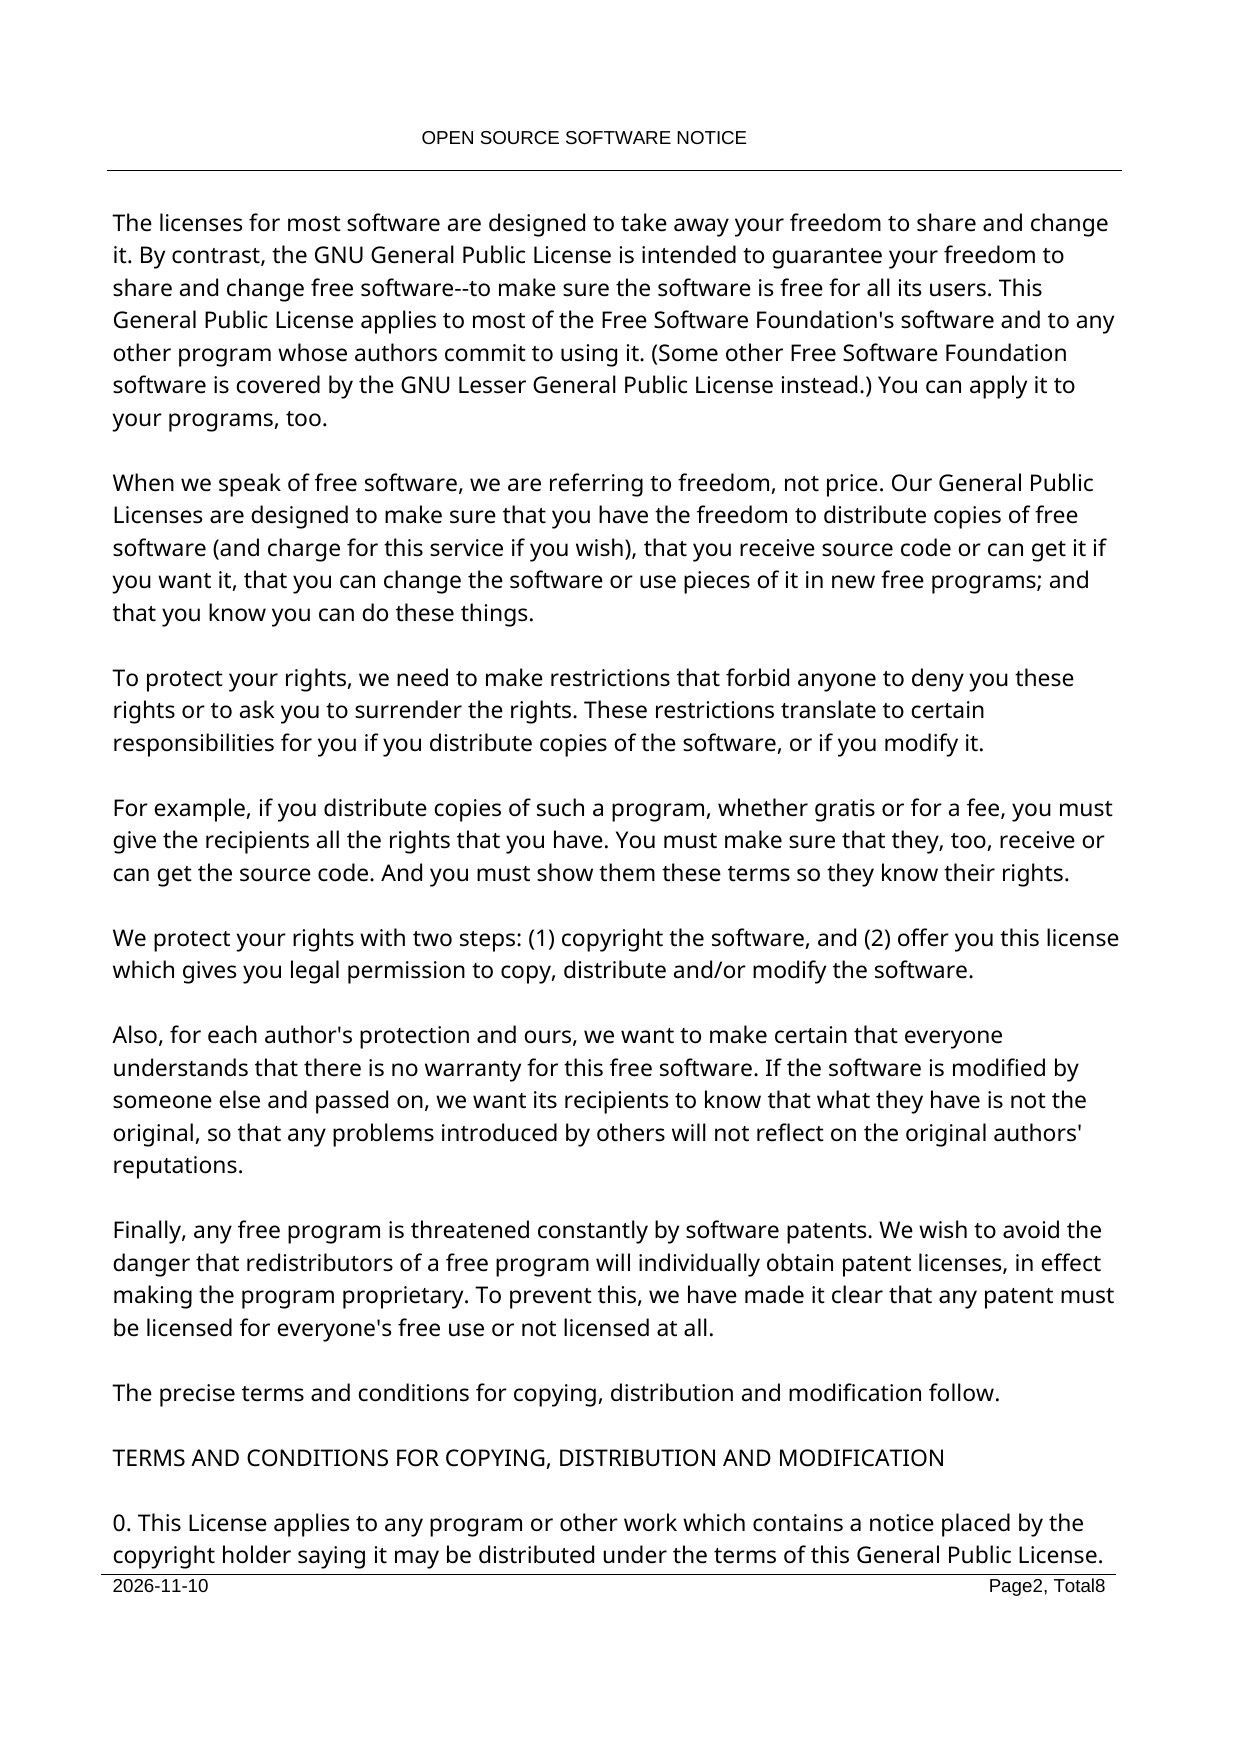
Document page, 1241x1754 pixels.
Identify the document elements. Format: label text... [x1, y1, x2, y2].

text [112, 1506, 1128, 1571]
text The precise terms and conditions for copying, distribution and modification follow. [112, 1376, 1128, 1409]
text For example, if you distribute copies of such a program, whether gratis or for a fee, you must give the recipients all the rights that you have. You must make sure that they, too, receive or can get the source code. And you must show them these terms so they know their rights. [112, 791, 1128, 889]
text To protect your rights, we need to make restrictions that forbid anyone to deny you these rights or to ask you to surrender the rights. These restrictions translate to certain responsibilities for you if you distribute copies of the software, or if you modify it. [112, 661, 1128, 759]
text The licenses for most software are designed to take away your freedom to share and change it. By contrast, the GNU General Public License is intended to guarantee your freedom to share and change free software--to make sure the software is free for all its users. This General Public License applies to most of the Free Software Foundation's software and to any other program whose authors commit to using it. (Some other Free Software Foundation software is covered by the GNU Lesser General Public License instead.) You can apply it to your programs, too. [112, 206, 1128, 434]
text Also, for each author's protection and ours, we want to make certain that everyone understands that there is no warranty for this free software. If the software is modified by someone else and passed on, we want its recipients to know that what they have is not the original, so that any problems introduced by others will not reflect on the original authors' reputations. [112, 1019, 1128, 1181]
text Finally, any free program is threatened constantly by software patents. We wish to avoid the danger that redistributors of a free program will individually obtain patent licenses, in effect making the program proprietary. To prevent this, we have made it clear that any patent must be licensed for everyone's free use or not licensed at all. [112, 1214, 1128, 1344]
text We protect your rights with two steps: (1) copyright the software, and (2) offer you this license which gives you legal permission to copy, distribute and/or modify the software. [112, 921, 1128, 986]
text When we speak of free software, we are referring to freedom, not price. Our General Public Licenses are designed to make sure that you have the freedom to distribute copies of free software (and charge for this service if you wish), that you receive source code or can get it if you want it, that you can change the software or use pieces of it in new free programs; and that you know you can do these things. [112, 466, 1128, 629]
text TERMS AND CONDITIONS FOR COPYING, DISTRIBUTION AND MODIFICATION [112, 1441, 1128, 1474]
